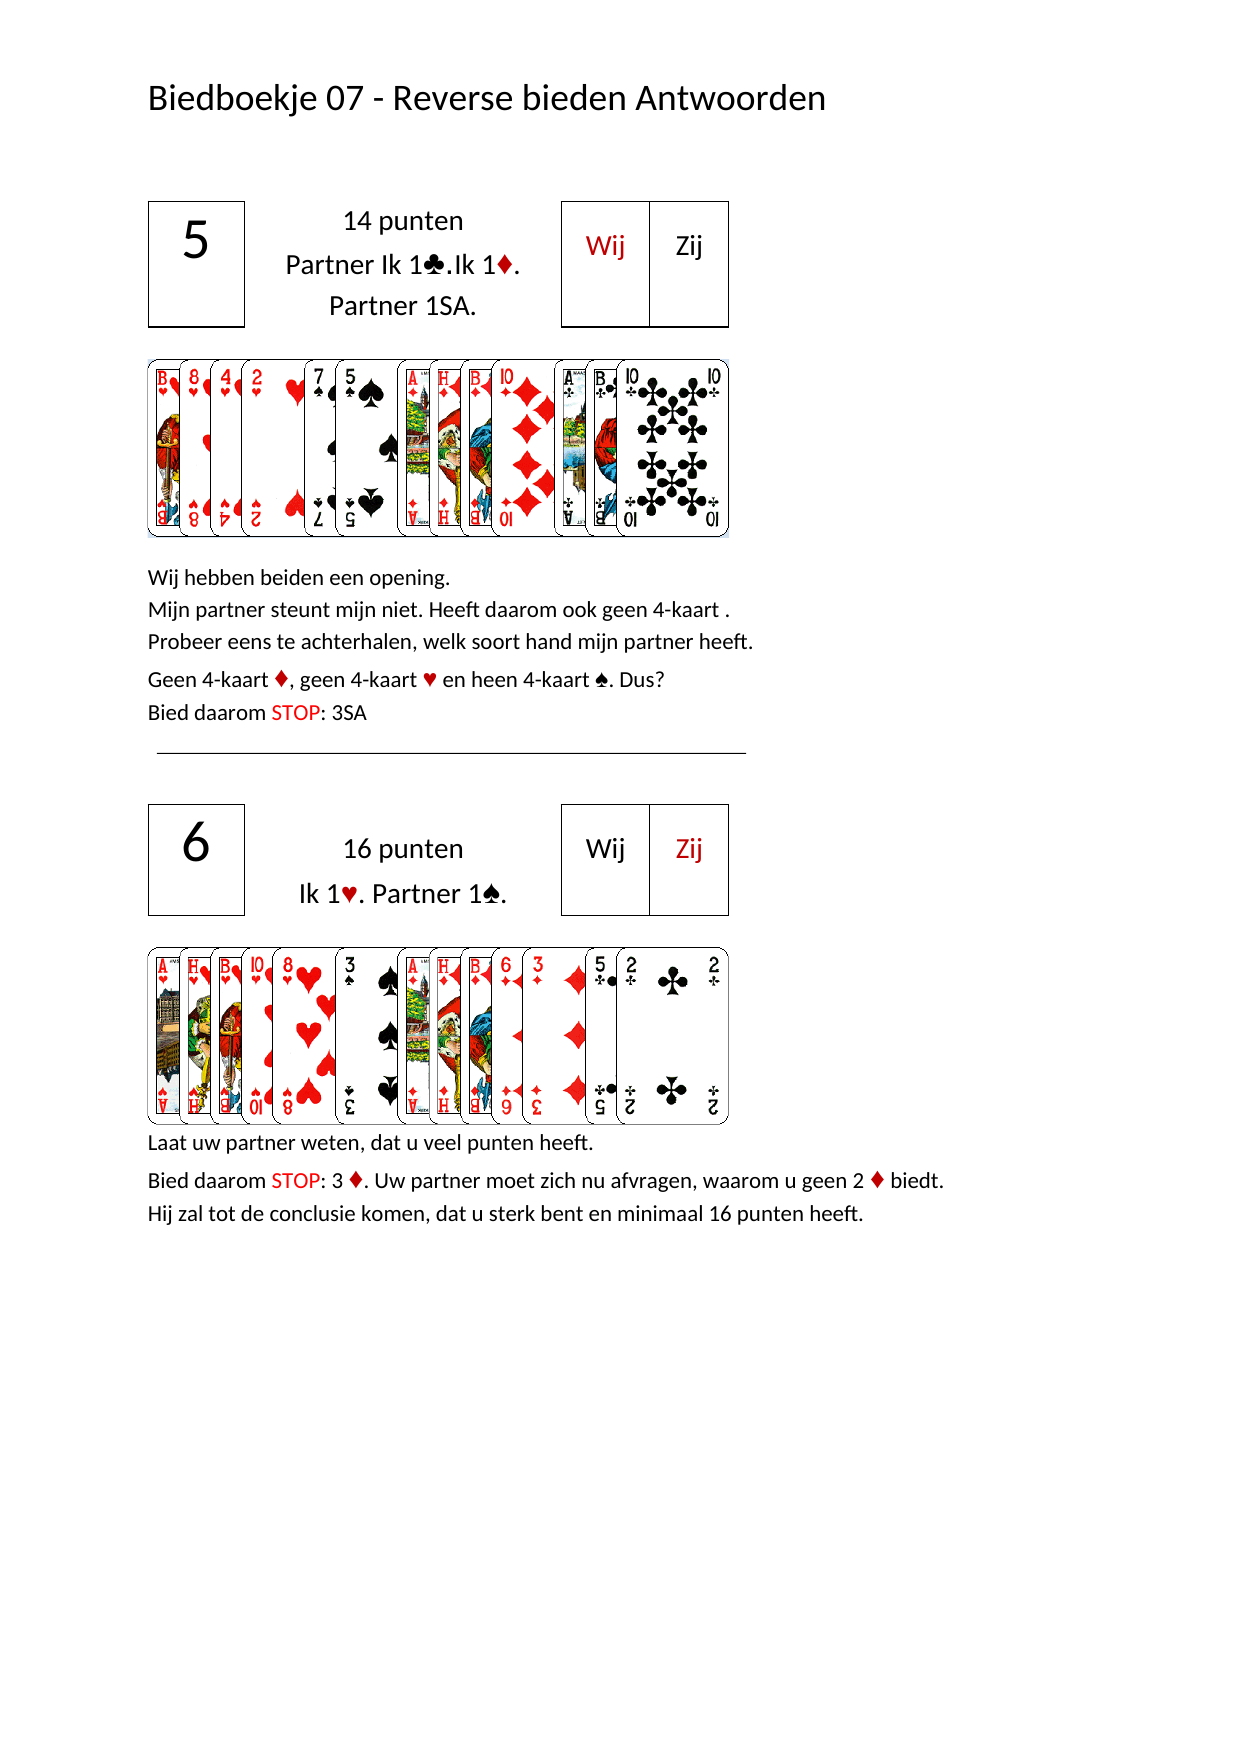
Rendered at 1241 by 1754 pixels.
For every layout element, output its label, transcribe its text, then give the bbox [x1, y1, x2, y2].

table_header 14 punten Partner Ik 1♣.Ik 1♦. Partner 1SA. [245, 201, 561, 326]
table_header Wij [562, 805, 649, 914]
text Wij hebben beiden een opening. Mijn partner steunt mijn niet. Heeft daarom ook geen 4-kaart . Probeer eens te achterhalen, welk soort hand mijn partner heeft. Geen 4-kaart ♦, geen 4-kaart ♥ en heen 4-kaart ♠. Dus? Bied daarom STOP: 3SA [148, 563, 1093, 726]
table_header Wij [562, 202, 649, 326]
table_header 6 [149, 805, 244, 914]
table_header 5 [149, 202, 244, 326]
table_header Zij [650, 202, 728, 326]
text Laat uw partner weten, dat u veel punten heeft. Bied daarom STOP: 3 ♦. Uw partner moet zich nu afvragen, waarom u geen 2 ♦ biedt. Hij zal tot de conclusie komen, dat u sterk bent en minimaal 16 punten heeft. [148, 1128, 1093, 1227]
table_header 16 punten Ik 1♥. Partner 1♠. [245, 804, 561, 914]
picture [147, 359, 730, 538]
table_header Zij [650, 805, 728, 914]
picture [147, 947, 729, 1125]
